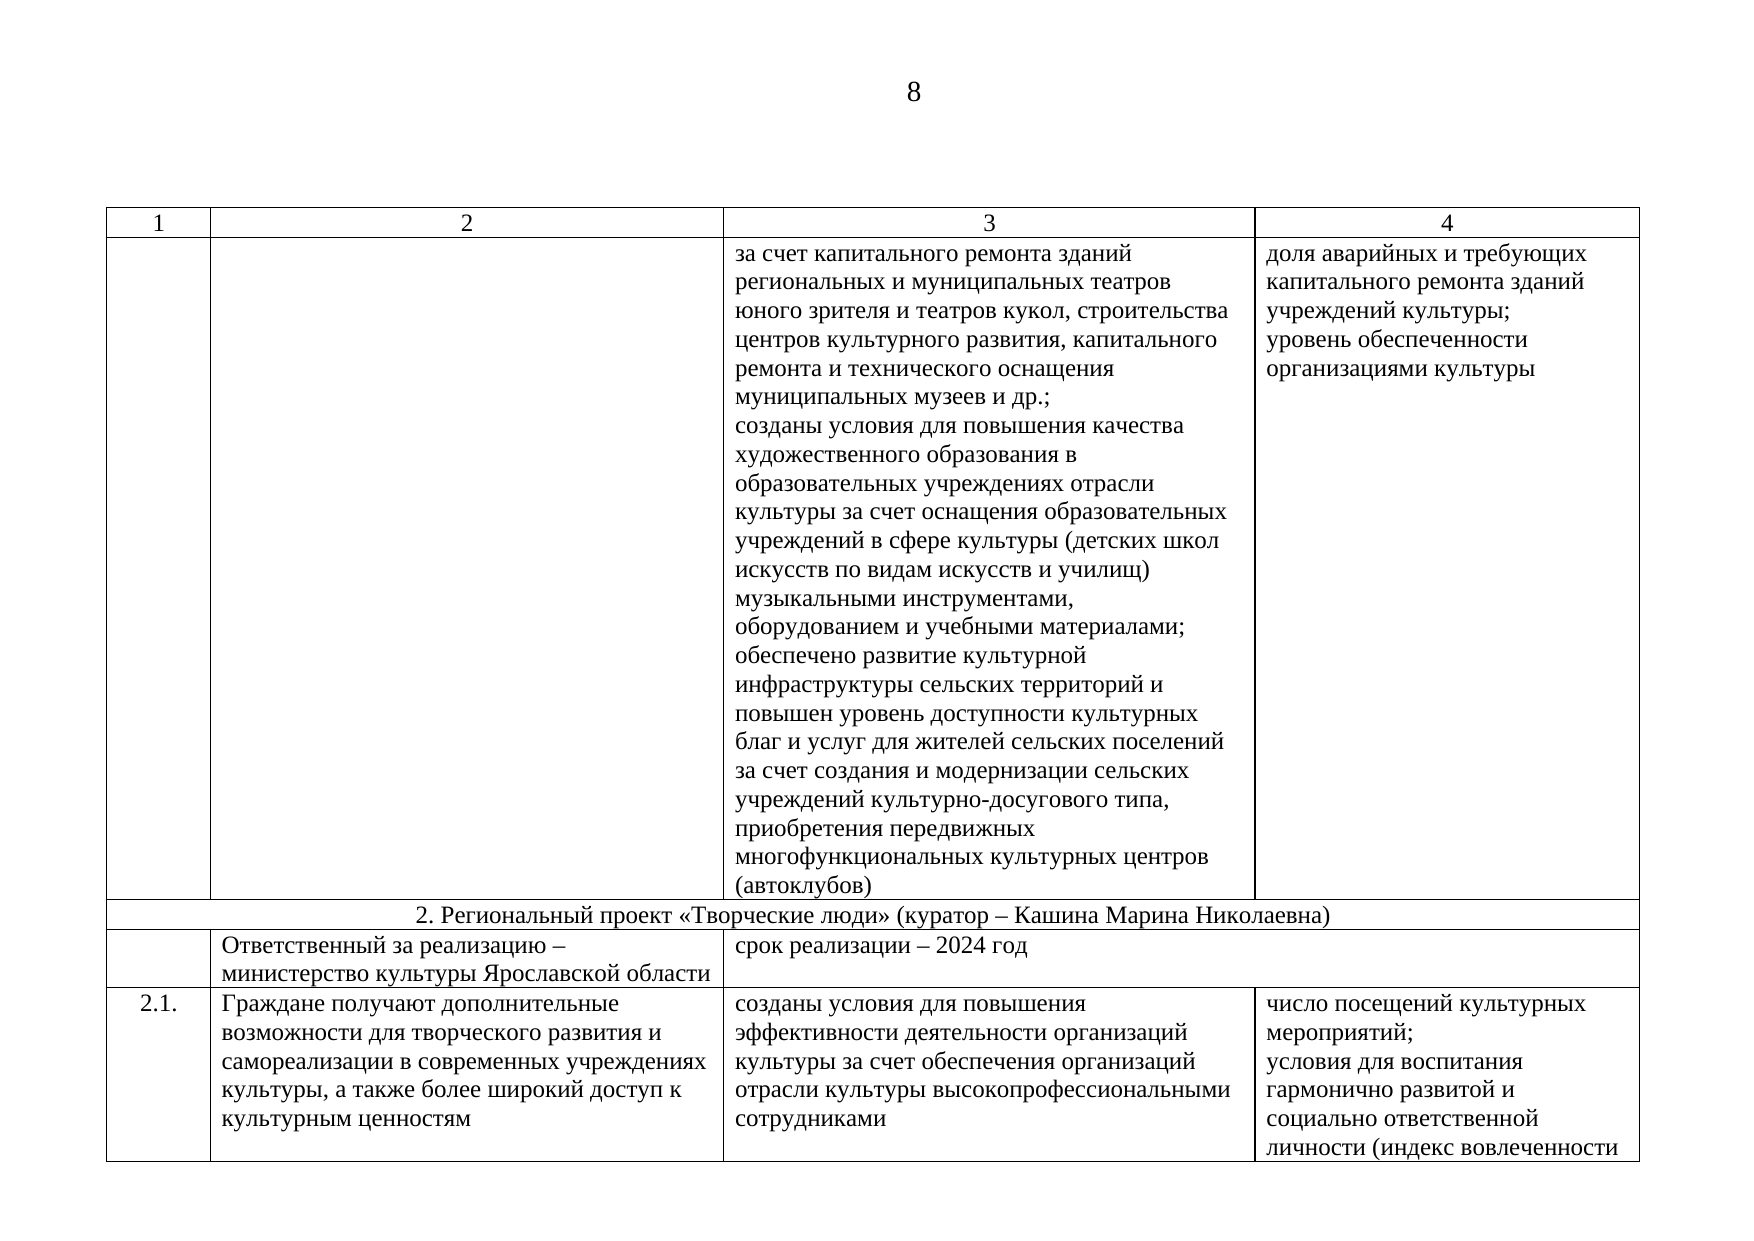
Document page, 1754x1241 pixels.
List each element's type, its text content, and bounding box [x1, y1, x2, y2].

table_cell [211, 988, 723, 1161]
table_cell 2.1. [107, 988, 210, 1161]
table_header 4 [1256, 208, 1639, 237]
table_cell 2. Региональный проект «Творческие люди» (куратор – Кашина Марина Николаевна) [107, 900, 1639, 929]
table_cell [211, 238, 723, 899]
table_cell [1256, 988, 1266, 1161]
table_header 2 [211, 208, 723, 237]
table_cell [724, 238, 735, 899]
table_cell срок реализации – 2024 год [724, 930, 1639, 987]
table_header 3 [724, 208, 1254, 237]
table_cell [107, 930, 210, 987]
table_cell [107, 238, 210, 899]
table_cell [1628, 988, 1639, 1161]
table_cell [724, 988, 1254, 1161]
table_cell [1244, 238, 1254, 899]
table_header 1 [107, 208, 210, 237]
table_cell Ответственный за реализацию – министерство культуры Ярославской области [211, 930, 723, 987]
